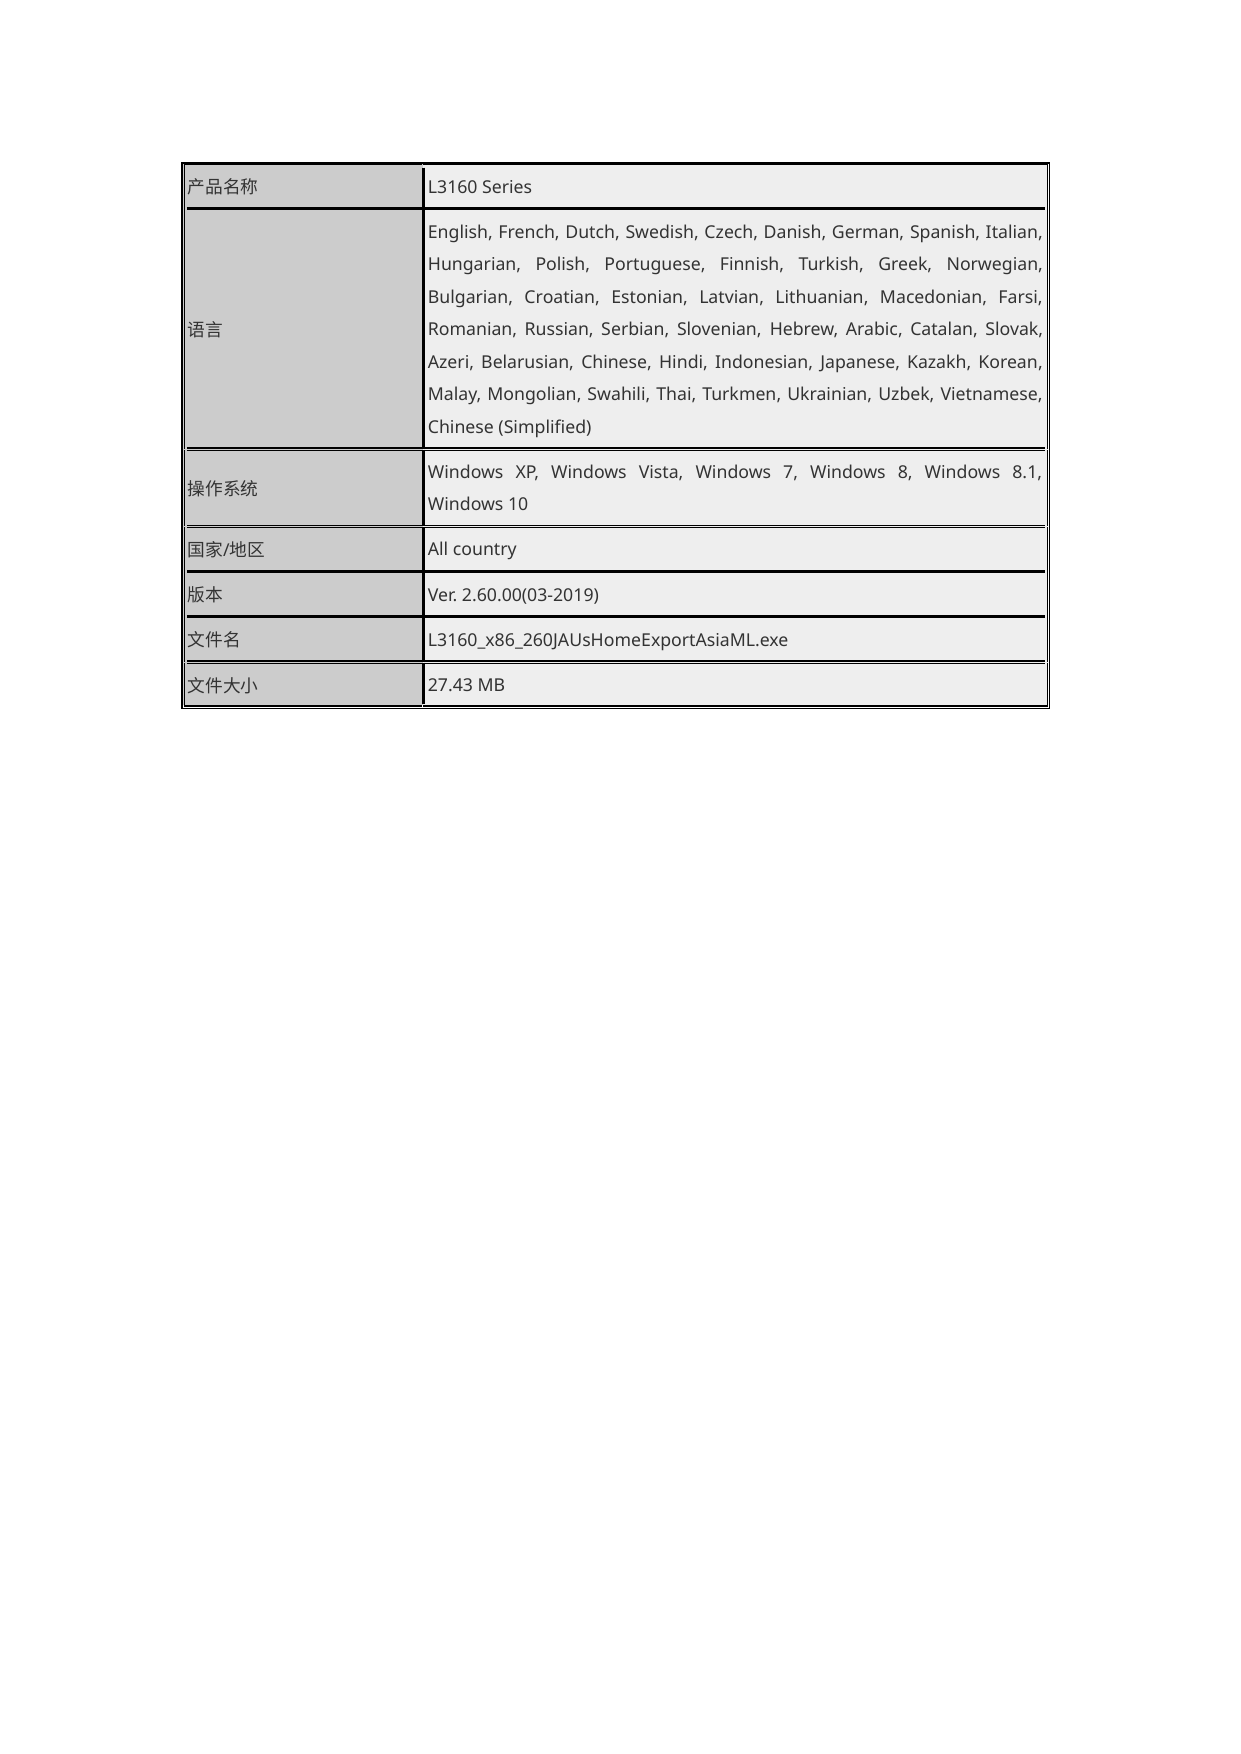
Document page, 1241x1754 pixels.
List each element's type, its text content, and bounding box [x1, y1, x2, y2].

table_cell 版本 [185, 570, 422, 615]
table_cell 操作系统 [185, 447, 422, 525]
table_cell English, French, Dutch, Swedish, Czech, Danish, German, Spanish, Italian, Hungarian, Polish, Portuguese, Finnish, Turkish, Greek, Norwegian, Bulgarian, Croatian, Estonian, Latvian, Lithuanian, Macedonian, Farsi, Romanian, Russian, Serbian, Slovenian, Hebrew, Arabic, Catalan, Slovak, Azeri, Belarusian, Chinese, Hindi, Indonesian, Japanese, Kazakh, Korean, Malay, Mongolian, Swahili, Thai, Turkmen, Ukrainian, Uzbek, Vietnamese, Chinese (Simplified) [425, 207, 1047, 447]
table_cell 国家/地区 [183, 525, 423, 570]
table_cell 文件大小 [185, 660, 423, 705]
table_cell L3160_x86_260JAUsHomeExportAsiaML.exe [425, 615, 1047, 660]
table_cell All country [423, 525, 1048, 570]
table_header L3160 Series [423, 165, 1047, 207]
table_cell 文件名 [185, 615, 422, 660]
table_cell Windows XP, Windows Vista, Windows 7, Windows 8, Windows 8.1, Windows 10 [425, 447, 1047, 525]
table_cell 27.43 MB [423, 660, 1047, 705]
table_cell 语言 [185, 207, 422, 447]
table_header 产品名称 [185, 164, 423, 207]
table_cell Ver. 2.60.00(03-2019) [425, 570, 1047, 615]
